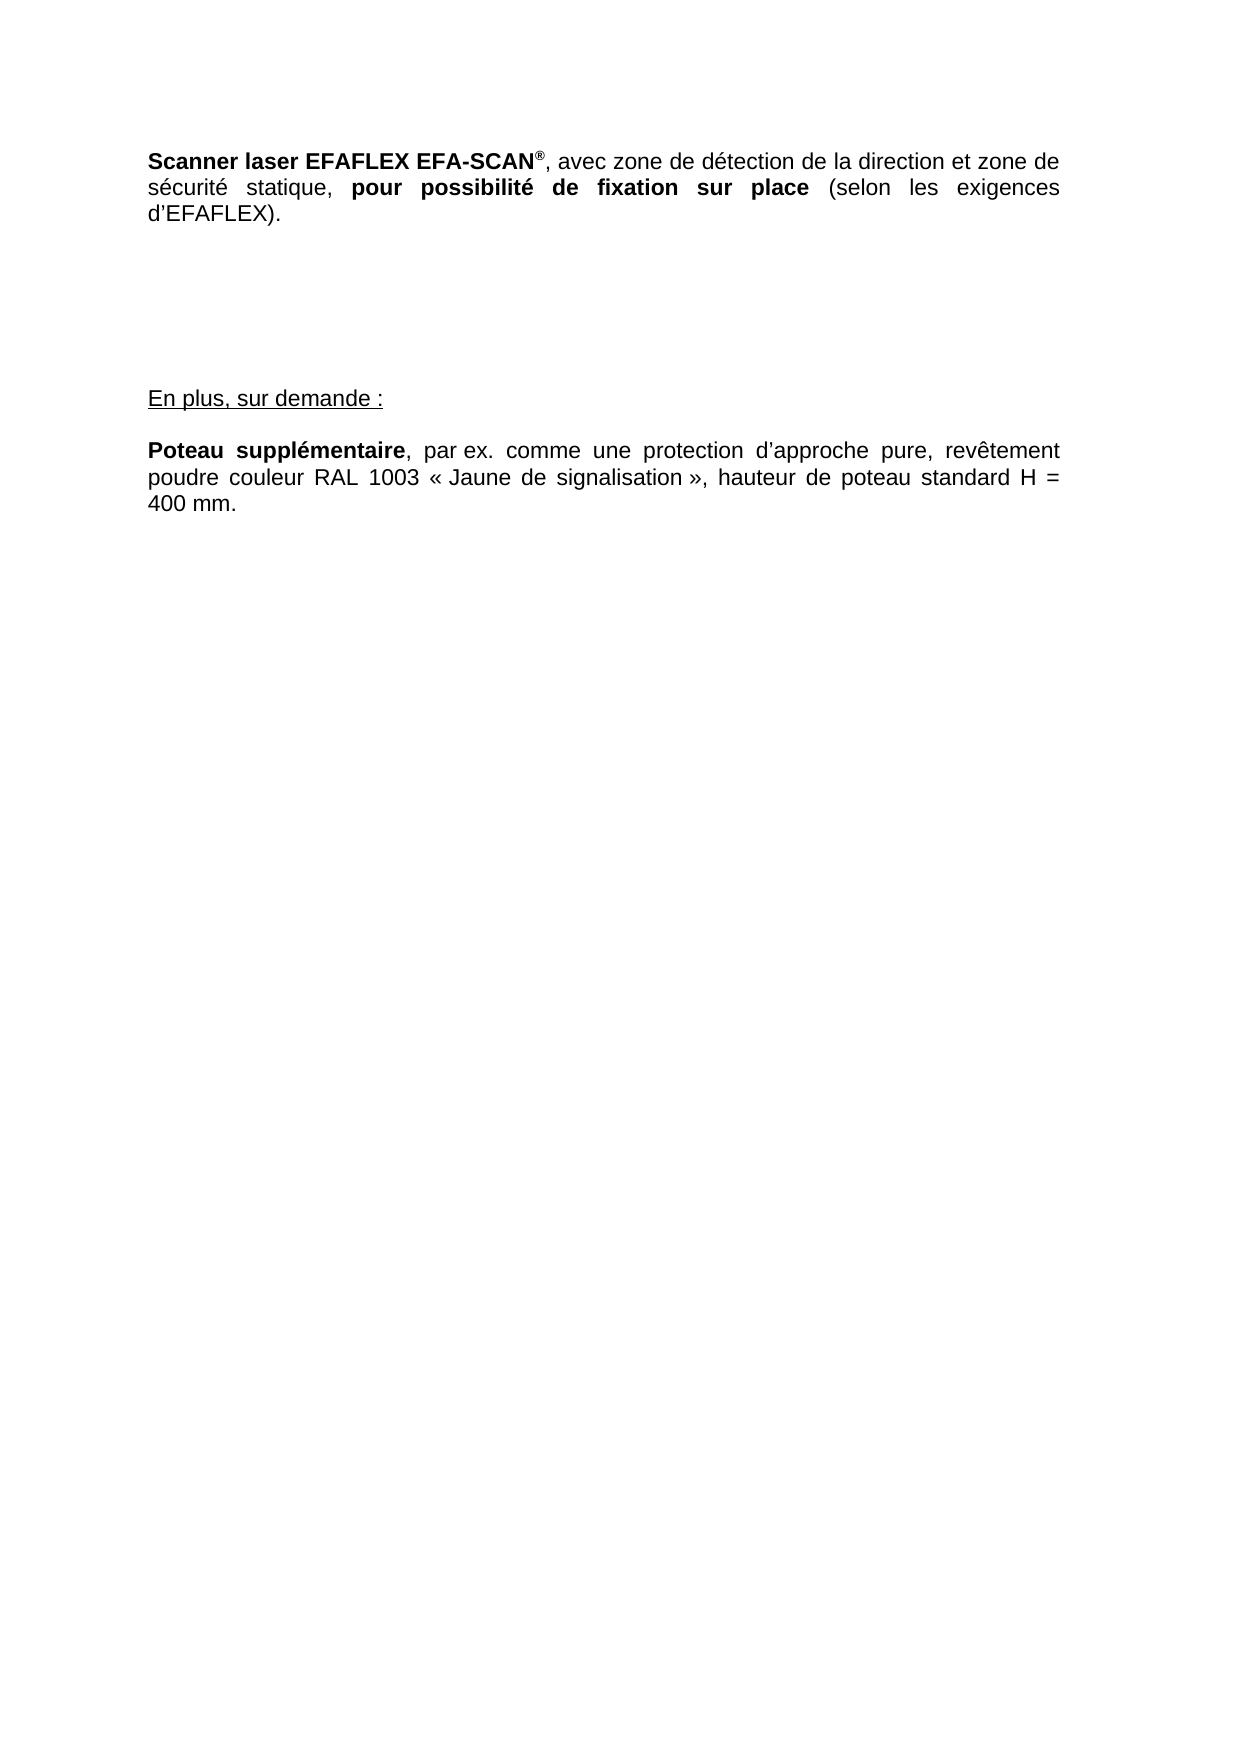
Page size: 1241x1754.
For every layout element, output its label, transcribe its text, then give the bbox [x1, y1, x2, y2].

text Scanner laser EFAFLEX EFA-SCAN®, avec zone de détection de la direction et zone de sécurité statique, pour possibilité de fixation sur place (selon les exigences d’EFAFLEX). [148, 148, 1060, 227]
text Poteau supplémentaire, par ex. comme une protection d’approche pure, revêtement poudre couleur RAL 1003 « Jaune de signalisation », hauteur de poteau standard H = 400 mm. [148, 437, 1060, 517]
text En plus, sur demande : [148, 385, 1060, 411]
